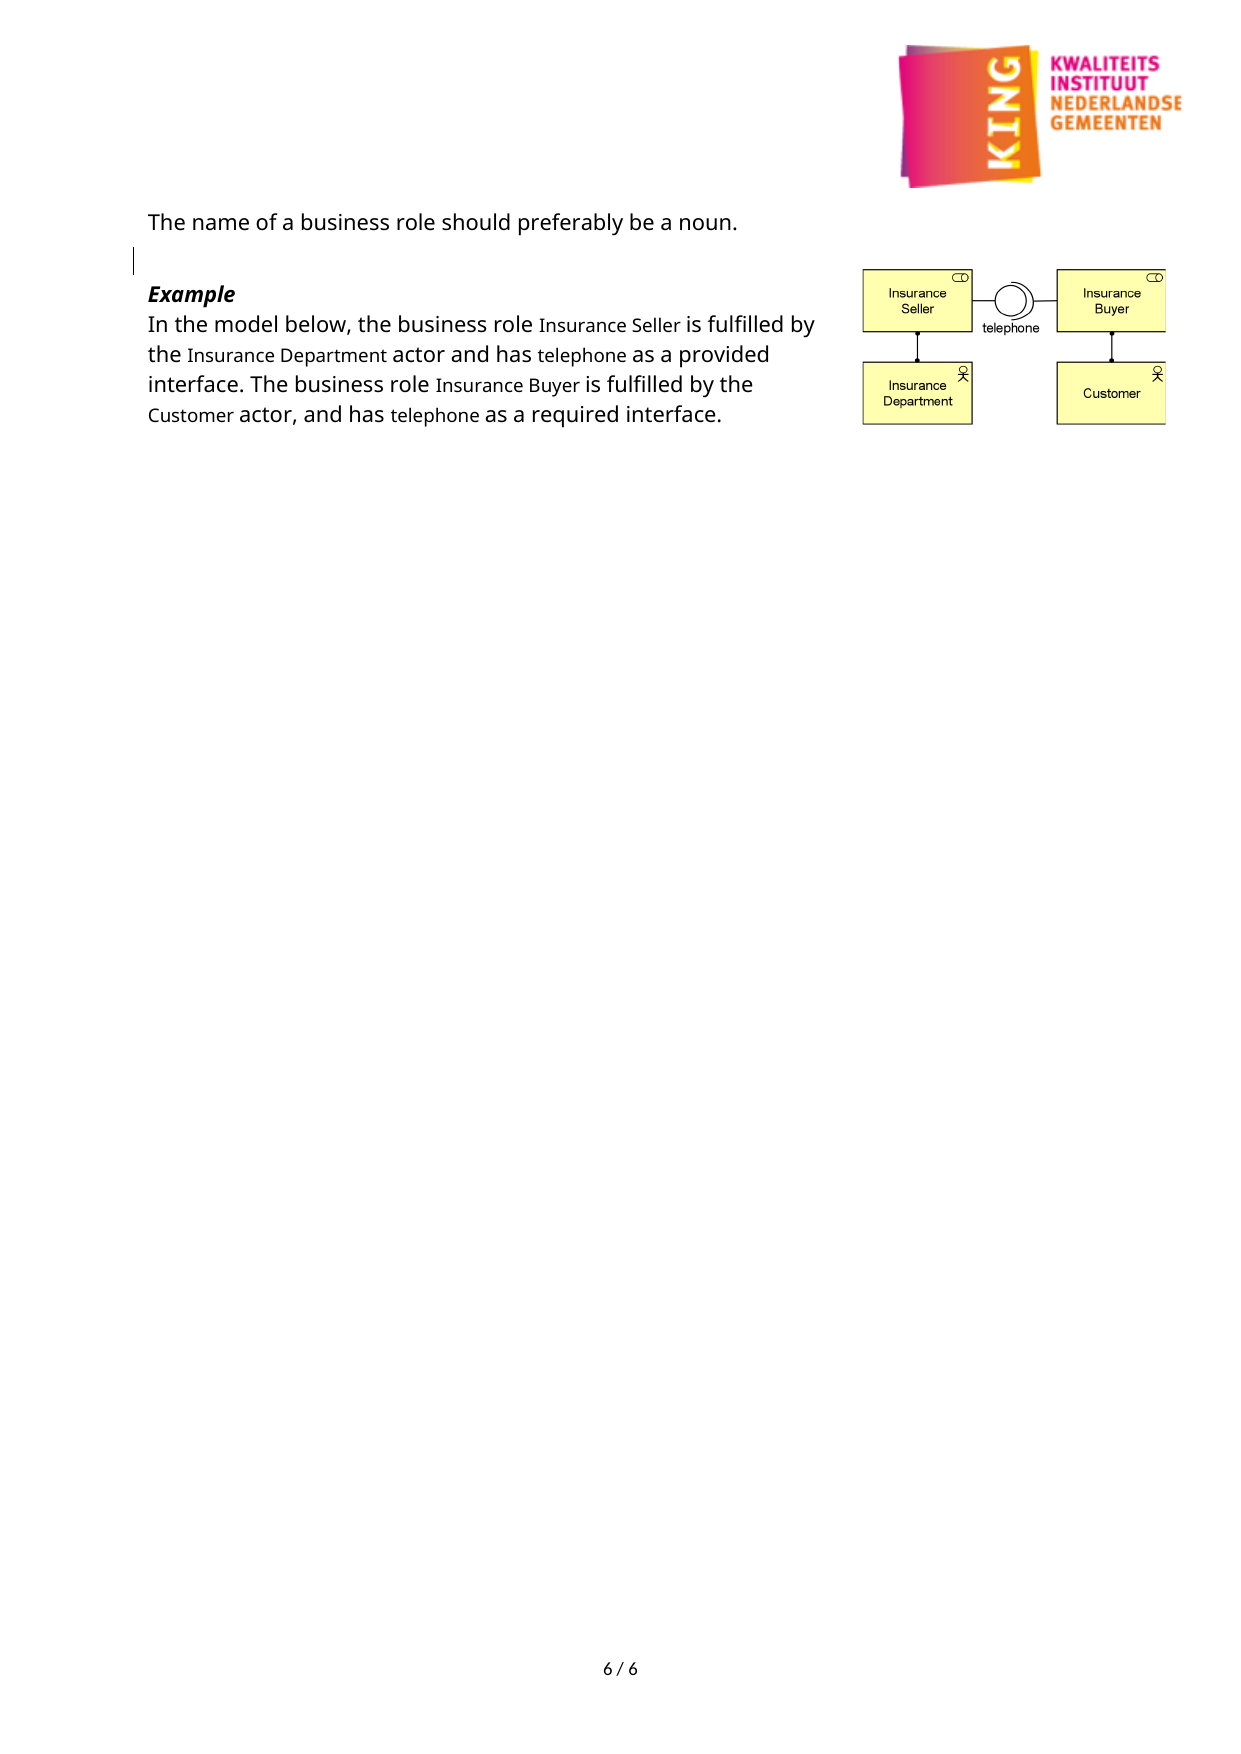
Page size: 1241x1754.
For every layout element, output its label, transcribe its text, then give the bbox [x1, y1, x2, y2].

picture [898, 45, 1183, 188]
text In the model below, the business role Insurance Seller is fulfilled by the Insurance Department actor and has telephone as a provided interface. The business role Insurance Buyer is fulfilled by the Customer actor, and has telephone as a required interface. [148, 309, 1093, 428]
text Example [148, 279, 862, 309]
text The name of a business role should preferably be a noun. [148, 207, 1093, 237]
